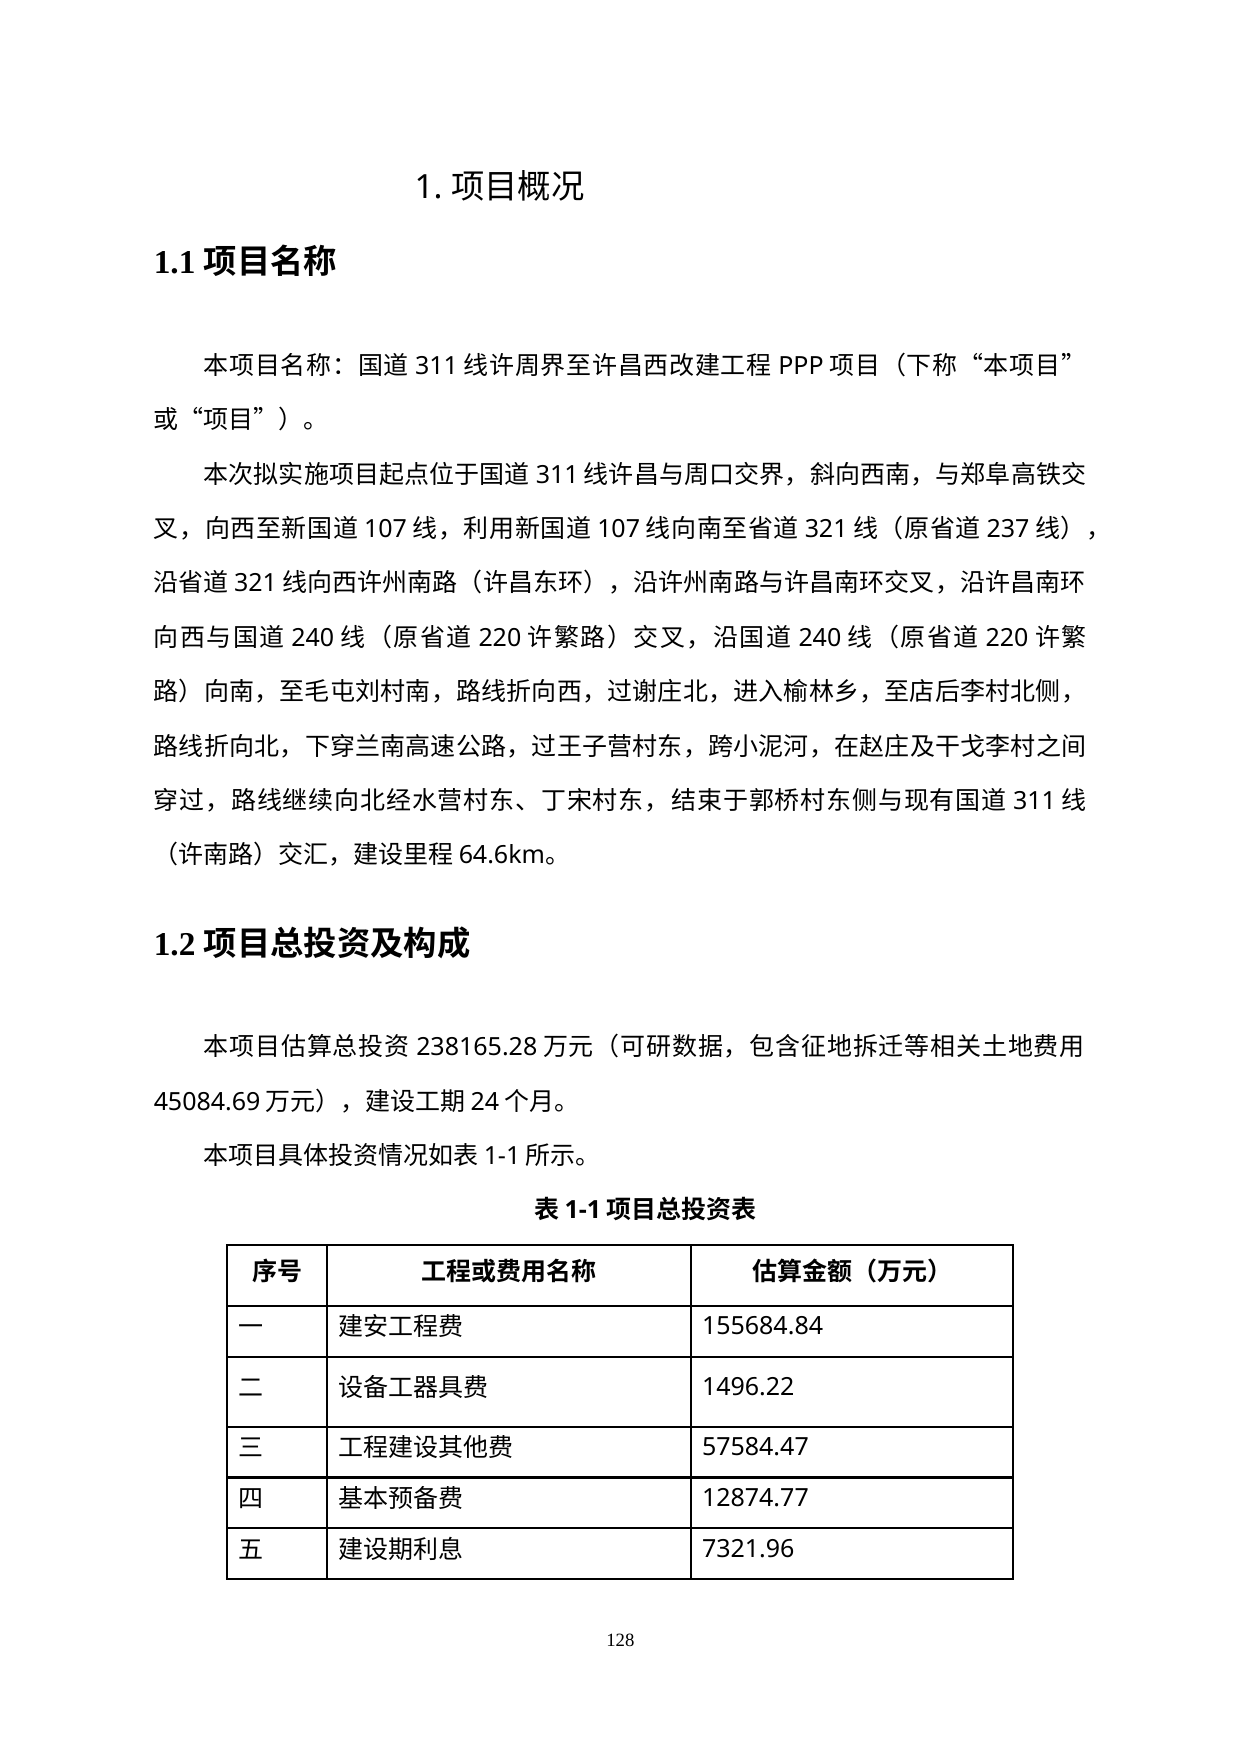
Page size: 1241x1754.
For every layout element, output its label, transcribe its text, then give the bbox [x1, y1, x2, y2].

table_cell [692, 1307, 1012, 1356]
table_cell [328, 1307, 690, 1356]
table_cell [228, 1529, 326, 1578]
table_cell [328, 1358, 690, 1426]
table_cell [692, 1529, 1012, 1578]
text 本项目具体投资情况如表1-1所示。 [153, 1135, 1087, 1172]
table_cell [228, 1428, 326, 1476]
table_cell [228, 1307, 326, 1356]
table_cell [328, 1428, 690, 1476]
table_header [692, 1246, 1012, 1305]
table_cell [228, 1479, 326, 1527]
text 表1-1项目总投资表 [153, 1190, 1087, 1226]
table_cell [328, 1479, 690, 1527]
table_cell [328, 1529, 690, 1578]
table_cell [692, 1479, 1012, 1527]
text 本项目估算总投资238165.28万元（可研数据，包含征地拆迁等相关土地费用45084.69万元），建设工期24个月。 [153, 1027, 1087, 1117]
text 本次拟实施项目起点位于国道311线许昌与周口交界，斜向西南，与郑阜高铁交叉，向西至新国道107线，利用新国道107线向南至省道321线（原省道237线），沿省道321线向西许州南路（许昌东环），沿许州南路与许昌南环交叉，沿许昌南环向西与国道240线（原省道220许繁路）交叉，沿国道240线（原省道220许繁路）向南，至毛屯刘村南，路线折向西，过谢庄北，进入榆林乡，至店后李村北侧，路线折向北，下穿兰南高速公路，过王子营村东，跨小泥河，在赵庄及干戈李村之间穿过，路线继续向北经水营村东、丁宋村东，结束于郭桥村东侧与现有国道311线（许南路）交汇，建设里程64.6km。 [153, 454, 1087, 871]
subtitle 1. 项目概况 [414, 162, 1087, 208]
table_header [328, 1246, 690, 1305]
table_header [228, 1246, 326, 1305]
text 本项目名称：国道311线许周界至许昌西改建工程PPP项目（下称“本项目”或“项目”）。 [153, 345, 1087, 436]
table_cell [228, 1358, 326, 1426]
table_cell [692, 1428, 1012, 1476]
subtitle 1.2 项目总投资及构成 [153, 916, 1087, 964]
subtitle 1.1 项目名称 [153, 235, 1087, 283]
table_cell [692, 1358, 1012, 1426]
